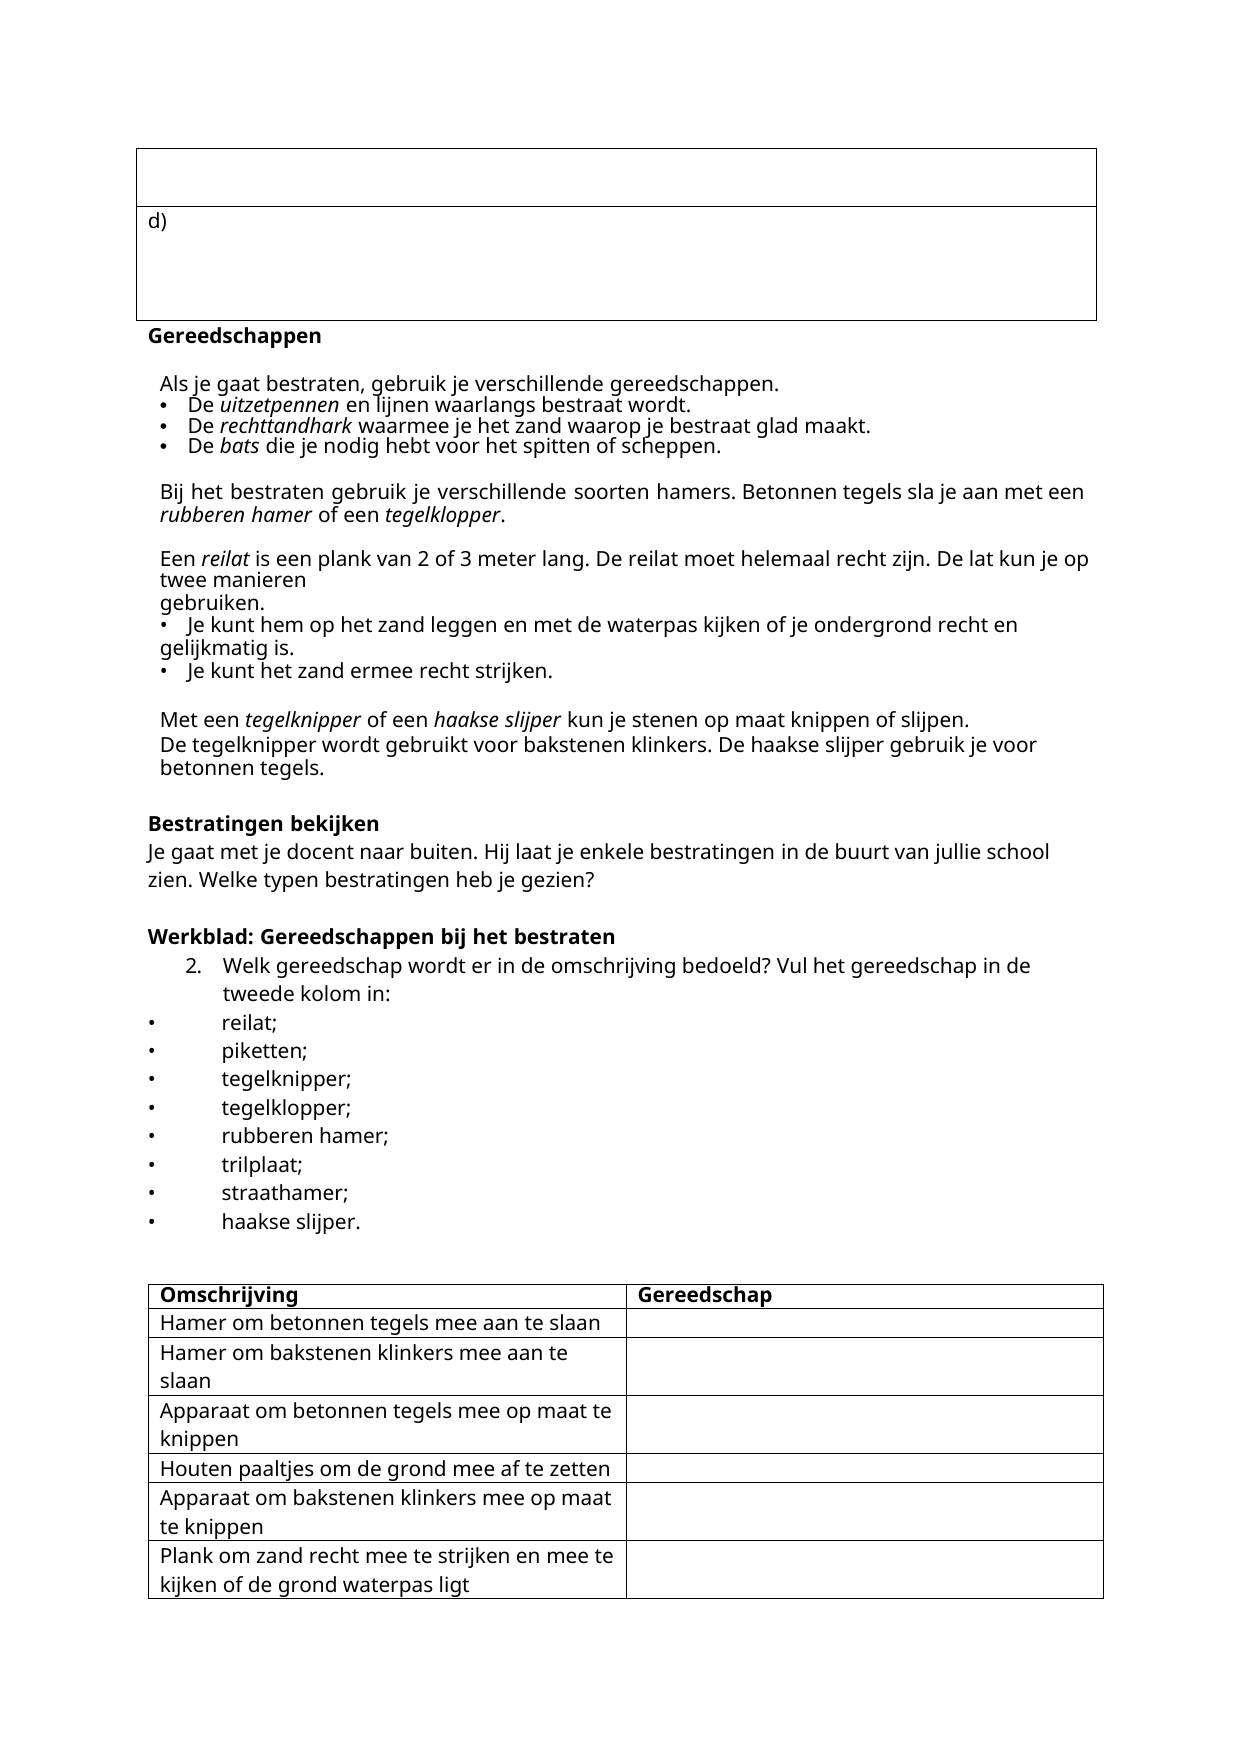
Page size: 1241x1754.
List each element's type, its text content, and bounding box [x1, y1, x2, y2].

table_cell Plank om zand recht mee te strijken en mee te kijken of de grond waterpas ligt [149, 1541, 626, 1598]
text Als je gaat bestraten, gebruik je verschillende gereedschappen. [159, 373, 1106, 396]
table_cell Houten paaltjes om de grond mee af te zetten [149, 1454, 626, 1482]
table_cell [627, 1309, 1103, 1337]
text gebruiken. [159, 592, 1095, 614]
table_header Omschrijving [149, 1285, 626, 1307]
list De uitzetpennen en lijnen waarlangs bestraat wordt. [159, 396, 1095, 416]
text Een reilat is een plank van 2 of 3 meter lang. De reilat moet helemaal recht zijn. De lat kun je op twee manieren [159, 550, 1106, 592]
text Bestratingen bekijken [148, 809, 1093, 837]
table_cell d) [137, 207, 1096, 320]
table_cell [627, 1483, 1103, 1540]
table_header Gereedschap [627, 1285, 1103, 1307]
table_cell Hamer om bakstenen klinkers mee aan te slaan [149, 1338, 626, 1395]
table_cell [627, 1396, 1103, 1453]
text • reilat; [148, 1008, 1093, 1036]
text Met een tegelknipper of een haakse slijper kun je stenen op maat knippen of slijpen. [159, 705, 1095, 734]
list De bats die je nodig hebt voor het spitten of scheppen. [159, 437, 1095, 458]
table_cell Apparaat om betonnen tegels mee op maat te knippen [149, 1396, 626, 1453]
text • Je kunt het zand ermee recht strijken. [159, 660, 1095, 683]
text • tegelknipper; [148, 1064, 1093, 1093]
table_cell c) [137, 149, 1096, 206]
text • trilplaat; [148, 1150, 1093, 1178]
list De rechttandhark waarmee je het zand waarop je bestraat glad maakt. [159, 416, 1095, 437]
list Welk gereedschap wordt er in de omschrijving bedoeld? Vul het gereedschap in de tweede kolom in: [185, 951, 1093, 1008]
text Werkblad: Gereedschappen bij het bestraten [148, 922, 1093, 951]
table_cell [627, 1454, 1103, 1482]
text • straathamer; [148, 1178, 1093, 1207]
table_cell [627, 1541, 1103, 1598]
text • rubberen hamer; [148, 1121, 1093, 1150]
text • haakse slijper. [148, 1207, 1093, 1235]
table_cell Hamer om betonnen tegels mee aan te slaan [149, 1309, 626, 1337]
text • piketten; [148, 1036, 1093, 1064]
text De tegelknipper wordt gebruikt voor bakstenen klinkers. De haakse slijper gebruik je voor betonnen tegels. [159, 734, 1095, 779]
table_cell Apparaat om bakstenen klinkers mee op maat te knippen [149, 1483, 626, 1540]
text Bij het bestraten gebruik je verschillende soorten hamers. Betonnen tegels sla je aan met een rubberen hamer of een tegelklopper. [159, 481, 1106, 527]
text • tegelklopper; [148, 1093, 1093, 1121]
text Gereedschappen [148, 321, 1095, 350]
table_cell [627, 1338, 1103, 1395]
text Je gaat met je docent naar buiten. Hij laat je enkele bestratingen in de buurt van jullie school zien. Welke typen bestratingen heb je gezien? [148, 837, 1093, 894]
text • Je kunt hem op het zand leggen en met de waterpas kijken of je ondergrond recht en gelijkmatig is. [159, 614, 1095, 660]
